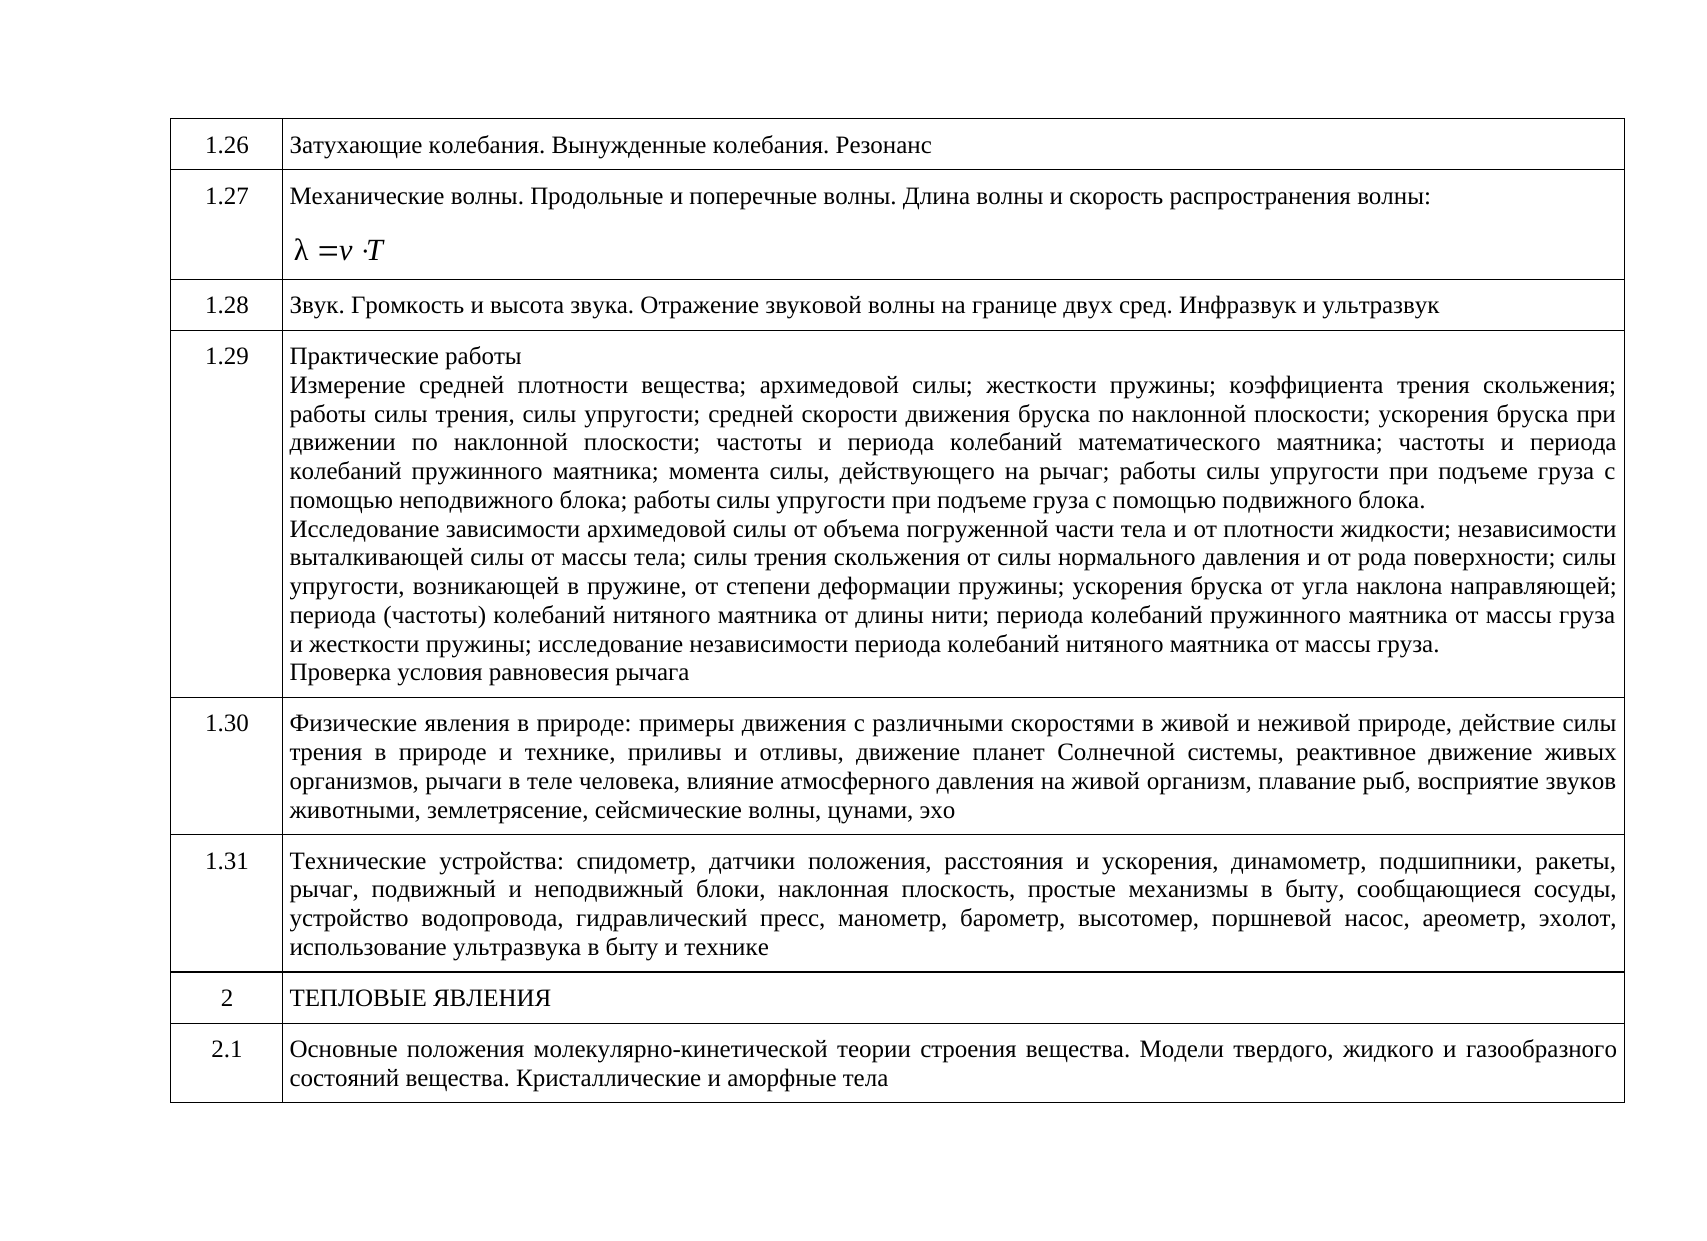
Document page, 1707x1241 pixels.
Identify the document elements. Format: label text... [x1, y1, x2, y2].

table_cell 2.1 [171, 1024, 282, 1102]
table_cell 2 [171, 973, 282, 1022]
table_cell Затухающие колебания. Вынужденные колебания. Резонанс [283, 119, 1624, 169]
table_cell 1.30 [171, 698, 282, 834]
table_cell 1.26 [171, 119, 282, 169]
table_cell Механические волны. Продольные и поперечные волны. Длина волны и скорость распространения волны: [283, 170, 1624, 220]
table_cell 1.31 [171, 835, 282, 971]
table_cell [283, 220, 1624, 278]
table_cell Основные положения молекулярно-кинетической теории строения вещества. Модели твердого, жидкого и газообразного состояний вещества. Кристаллические и аморфные тела [283, 1024, 1624, 1102]
table_cell 1.28 [171, 280, 282, 329]
table_cell 1.27 [171, 170, 282, 278]
table_cell Физические явления в природе: примеры движения с различными скоростями в живой и неживой природе, действие силы трения в природе и технике, приливы и отливы, движение планет Солнечной системы, реактивное движение живых организмов, рычаги в теле человека, влияние атмосферного давления на живой организм, плавание рыб, восприятие звуков животными, землетрясение, сейсмические волны, цунами, эхо [283, 698, 1624, 834]
table_cell Технические устройства: спидометр, датчики положения, расстояния и ускорения, динамометр, подшипники, ракеты, рычаг, подвижный и неподвижный блоки, наклонная плоскость, простые механизмы в быту, сообщающиеся сосуды, устройство водопровода, гидравлический пресс, манометр, барометр, высотомер, поршневой насос, ареометр, эхолот, использование ультразвука в быту и технике [283, 835, 1624, 971]
table_cell ТЕПЛОВЫЕ ЯВЛЕНИЯ [283, 973, 1624, 1022]
table_cell Практические работы Измерение средней плотности вещества; архимедовой силы; жесткости пружины; коэффициента трения скольжения; работы силы трения, силы упругости; средней скорости движения бруска по наклонной плоскости; ускорения бруска при движении по наклонной плоскости; частоты и периода колебаний математического маятника; частоты и периода колебаний пружинного маятника; момента силы, действующего на рычаг; работы силы упругости при подъеме груза с помощью неподвижного блока; работы силы упругости при подъеме груза с помощью подвижного блока. Исследование зависимости архимедовой силы от объема погруженной части тела и от плотности жидкости; независимости выталкивающей силы от массы тела; силы трения скольжения от силы нормального давления и от рода поверхности; силы упругости, возникающей в пружине, от степени деформации пружины; ускорения бруска от угла наклона направляющей; периода (частоты) колебаний нитяного маятника от длины нити; периода колебаний пружинного маятника от массы груза и жесткости пружины; исследование независимости периода колебаний нитяного маятника от массы груза. Проверка условия равновесия рычага [283, 331, 1624, 697]
table_cell 1.29 [171, 331, 282, 697]
table_cell Звук. Громкость и высота звука. Отражение звуковой волны на границе двух сред. Инфразвук и ультразвук [283, 280, 1624, 329]
